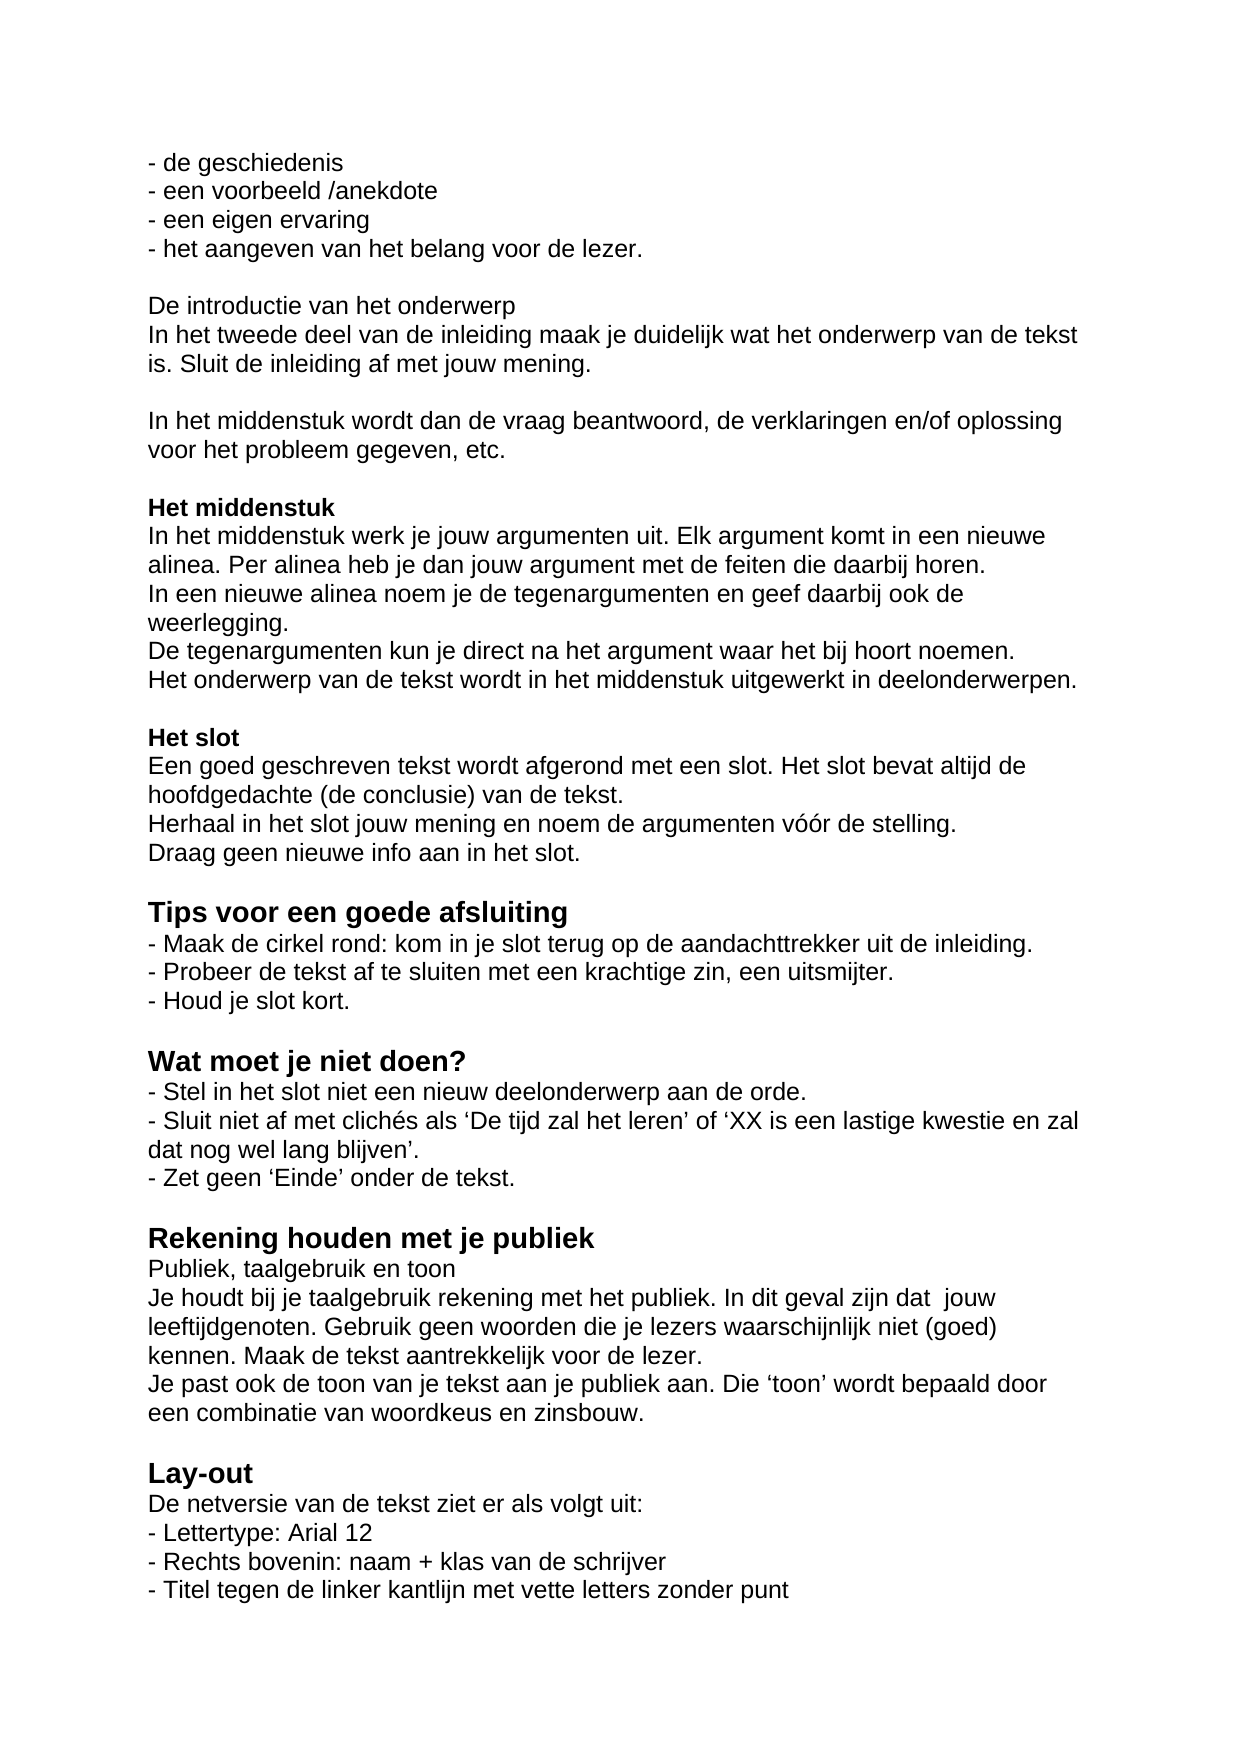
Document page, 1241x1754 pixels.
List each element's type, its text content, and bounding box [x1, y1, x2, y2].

text - een voorbeeld /anekdote [148, 176, 1093, 205]
text Draag geen nieuwe info aan in het slot. [148, 838, 1093, 866]
text - Stel in het slot niet een nieuw deelonderwerp aan de orde. [148, 1077, 1093, 1106]
text Een goed geschreven tekst wordt afgerond met een slot. Het slot bevat altijd de hoofdgedachte (de conclusie) van de tekst. [148, 751, 1093, 809]
text De netversie van de tekst ziet er als volgt uit: [148, 1489, 1093, 1518]
text - een eigen ervaring [148, 205, 1093, 234]
text Het slot [148, 723, 1093, 751]
text - Zet geen ‘Einde’ onder de tekst. [148, 1163, 1093, 1192]
text In het middenstuk werk je jouw argumenten uit. Elk argument komt in een nieuwe alinea. Per alinea heb je dan jouw argument met de feiten die daarbij horen. [148, 521, 1093, 579]
text - Sluit niet af met clichés als ‘De tijd zal het leren’ of ‘XX is een lastige kwestie en zal dat nog wel lang blijven’. [148, 1106, 1093, 1163]
text Publiek, taalgebruik en toon [148, 1254, 1093, 1283]
text Herhaal in het slot jouw mening en noem de argumenten vóór de stelling. [148, 809, 1093, 838]
text - Lettertype: Arial 12 [148, 1518, 1093, 1547]
text De introductie van het onderwerp [148, 291, 1093, 320]
text Je past ook de toon van je tekst aan je publiek aan. Die ‘toon’ wordt bepaald door een combinatie van woordkeus en zinsbouw. [148, 1369, 1093, 1427]
text Tips voor een goede afsluiting [148, 895, 1093, 929]
text Het middenstuk [148, 493, 1093, 521]
text - de geschiedenis [148, 148, 1093, 176]
text Wat moet je niet doen? [148, 1044, 1093, 1077]
text Het onderwerp van de tekst wordt in het middenstuk uitgewerkt in deelonderwerpen. [148, 665, 1093, 694]
text - Houd je slot kort. [148, 986, 1093, 1015]
text Je houdt bij je taalgebruik rekening met het publiek. In dit geval zijn dat jouw leeftijdgenoten. Gebruik geen woorden die je lezers waarschijnlijk niet (goed) kennen. Maak de tekst aantrekkelijk voor de lezer. [148, 1283, 1093, 1369]
text De tegenargumenten kun je direct na het argument waar het bij hoort noemen. [148, 636, 1093, 665]
text - het aangeven van het belang voor de lezer. [148, 234, 1093, 263]
text - Titel tegen de linker kantlijn met vette letters zonder punt [148, 1576, 1093, 1604]
text In het tweede deel van de inleiding maak je duidelijk wat het onderwerp van de tekst is. Sluit de inleiding af met jouw mening. [148, 320, 1093, 378]
text In een nieuwe alinea noem je de tegenargumenten en geef daarbij ook de weerlegging. [148, 579, 1093, 636]
text - Maak de cirkel rond: kom in je slot terug op de aandachttrekker uit de inleiding. [148, 929, 1093, 957]
text In het middenstuk wordt dan de vraag beantwoord, de verklaringen en/of oplossing voor het probleem gegeven, etc. [148, 406, 1093, 464]
text - Rechts bovenin: naam + klas van de schrijver [148, 1547, 1093, 1576]
text Rekening houden met je publiek [148, 1221, 1093, 1254]
text Lay-out [148, 1456, 1093, 1489]
text - Probeer de tekst af te sluiten met een krachtige zin, een uitsmijter. [148, 957, 1093, 986]
